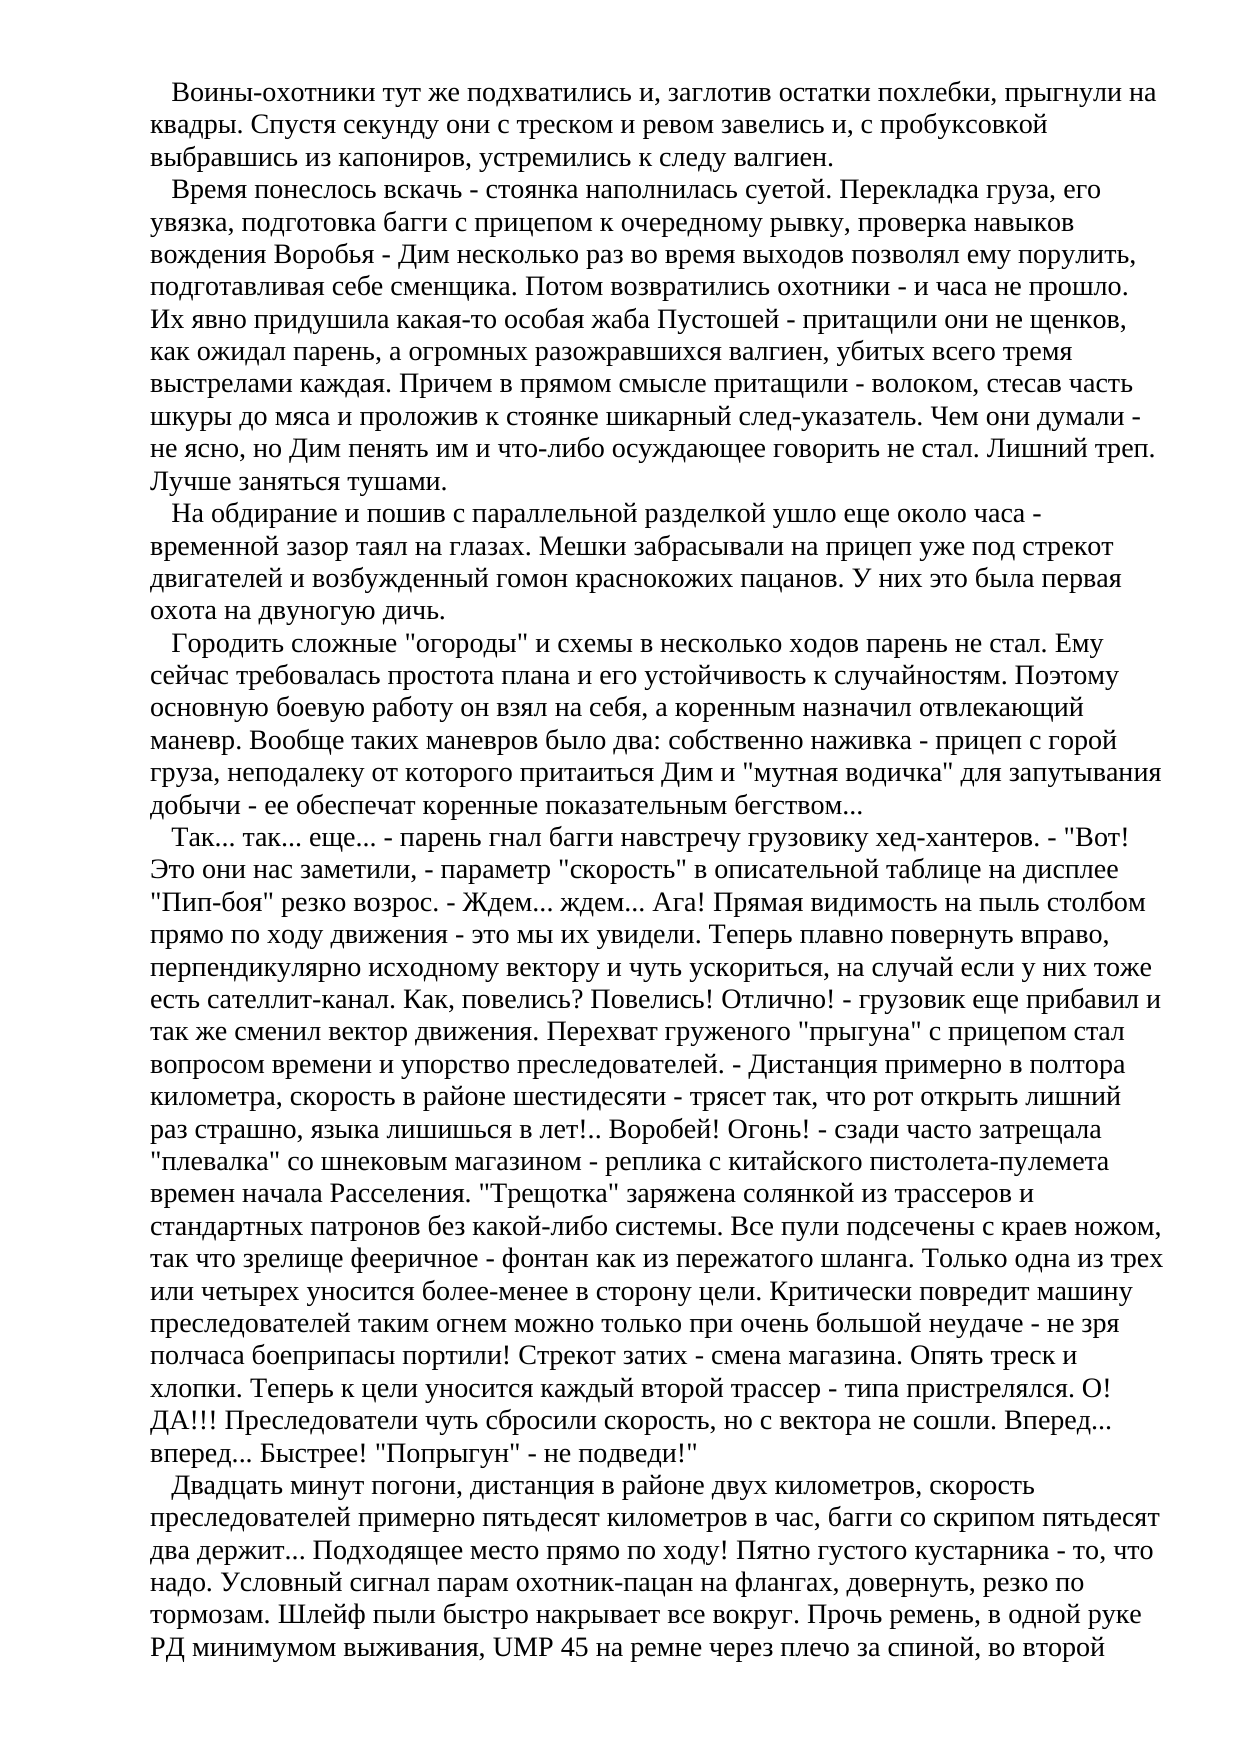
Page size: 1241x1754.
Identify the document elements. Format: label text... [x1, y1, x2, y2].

text На обдирание и пошив с параллельной разделкой ушло еще около часа - временной зазор таял на глазах. Мешки забрасывали на прицеп уже под стрекот двигателей и возбужденный гомон краснокожих пацанов. У них это была первая охота на двуногую дичь. [150, 496, 1165, 626]
text Так... так... еще... - парень гнал багги навстречу грузовику хед-хантеров. - "Вот! Это они нас заметили, - параметр "скорость" в описательной таблице на дисплее "Пип-боя" резко возрос. - Ждем... ждем... Ага! Прямая видимость на пыль столбом прямо по ходу движения - это мы их увидели. Теперь плавно повернуть вправо, перпендикулярно исходному вектору и чуть ускориться, на случай если у них тоже есть сателлит-канал. Как, повелись? Повелись! Отлично! - грузовик еще прибавил и так же сменил вектор движения. Перехват груженого "прыгуна" с прицепом стал вопросом времени и упорство преследователей. - Дистанция примерно в полтора километра, скорость в районе шестидесяти - трясет так, что рот открыть лишний раз страшно, языка лишишься в лет!.. Воробей! Огонь! - сзади часто затрещала "плевалка" со шнековым магазином - реплика с китайского пистолета-пулемета времен начала Расселения. "Трещотка" заряжена солянкой из трассеров и стандартных патронов без какой-либо системы. Все пули подсечены с краев ножом, так что зрелище фееричное - фонтан как из пережатого шланга. Только одна из трех или четырех уносится более-менее в сторону цели. Критически повредит машину преследователей таким огнем можно только при очень большой неудаче - не зря полчаса боеприпасы портили! Стрекот затих - смена магазина. Опять треск и хлопки. Теперь к цели уносится каждый второй трассер - типа пристрелялся. О! ДА!!! Преследователи чуть сбросили скорость, но с вектора не сошли. Вперед... вперед... Быстрее! "Попрыгун" - не подведи!" [150, 820, 1165, 1468]
text Городить сложные "огороды" и схемы в несколько ходов парень не стал. Ему сейчас требовалась простота плана и его устойчивость к случайностям. Поэтому основную боевую работу он взял на себя, а коренным назначил отвлекающий маневр. Вообще таких маневров было два: собственно наживка - прицеп с горой груза, неподалеку от которого притаиться Дим и "мутная водичка" для запутывания добычи - ее обеспечат коренные показательным бегством... [150, 626, 1165, 820]
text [150, 1468, 1165, 1662]
text Воины-охотники тут же подхватились и, заглотив остатки похлебки, прыгнули на квадры. Спустя секунду они с треском и ревом завелись и, с пробуксовкой выбравшись из капониров, устремились к следу валгиен. [150, 75, 1165, 172]
text Время понеслось вскачь - стоянка наполнилась суетой. Перекладка груза, его увязка, подготовка багги с прицепом к очередному рывку, проверка навыков вождения Воробья - Дим несколько раз во время выходов позволял ему порулить, подготавливая себе сменщика. Потом возвратились охотники - и часа не прошло. Их явно придушила какая-то особая жаба Пустошей - притащили они не щенков, как ожидал парень, а огромных разожравшихся валгиен, убитых всего тремя выстрелами каждая. Причем в прямом смысле притащили - волоком, стесав часть шкуры до мяса и проложив к стоянке шикарный след-указатель. Чем они думали - не ясно, но Дим пенять им и что-либо осуждающее говорить не стал. Лишний треп. Лучше заняться тушами. [150, 172, 1165, 496]
